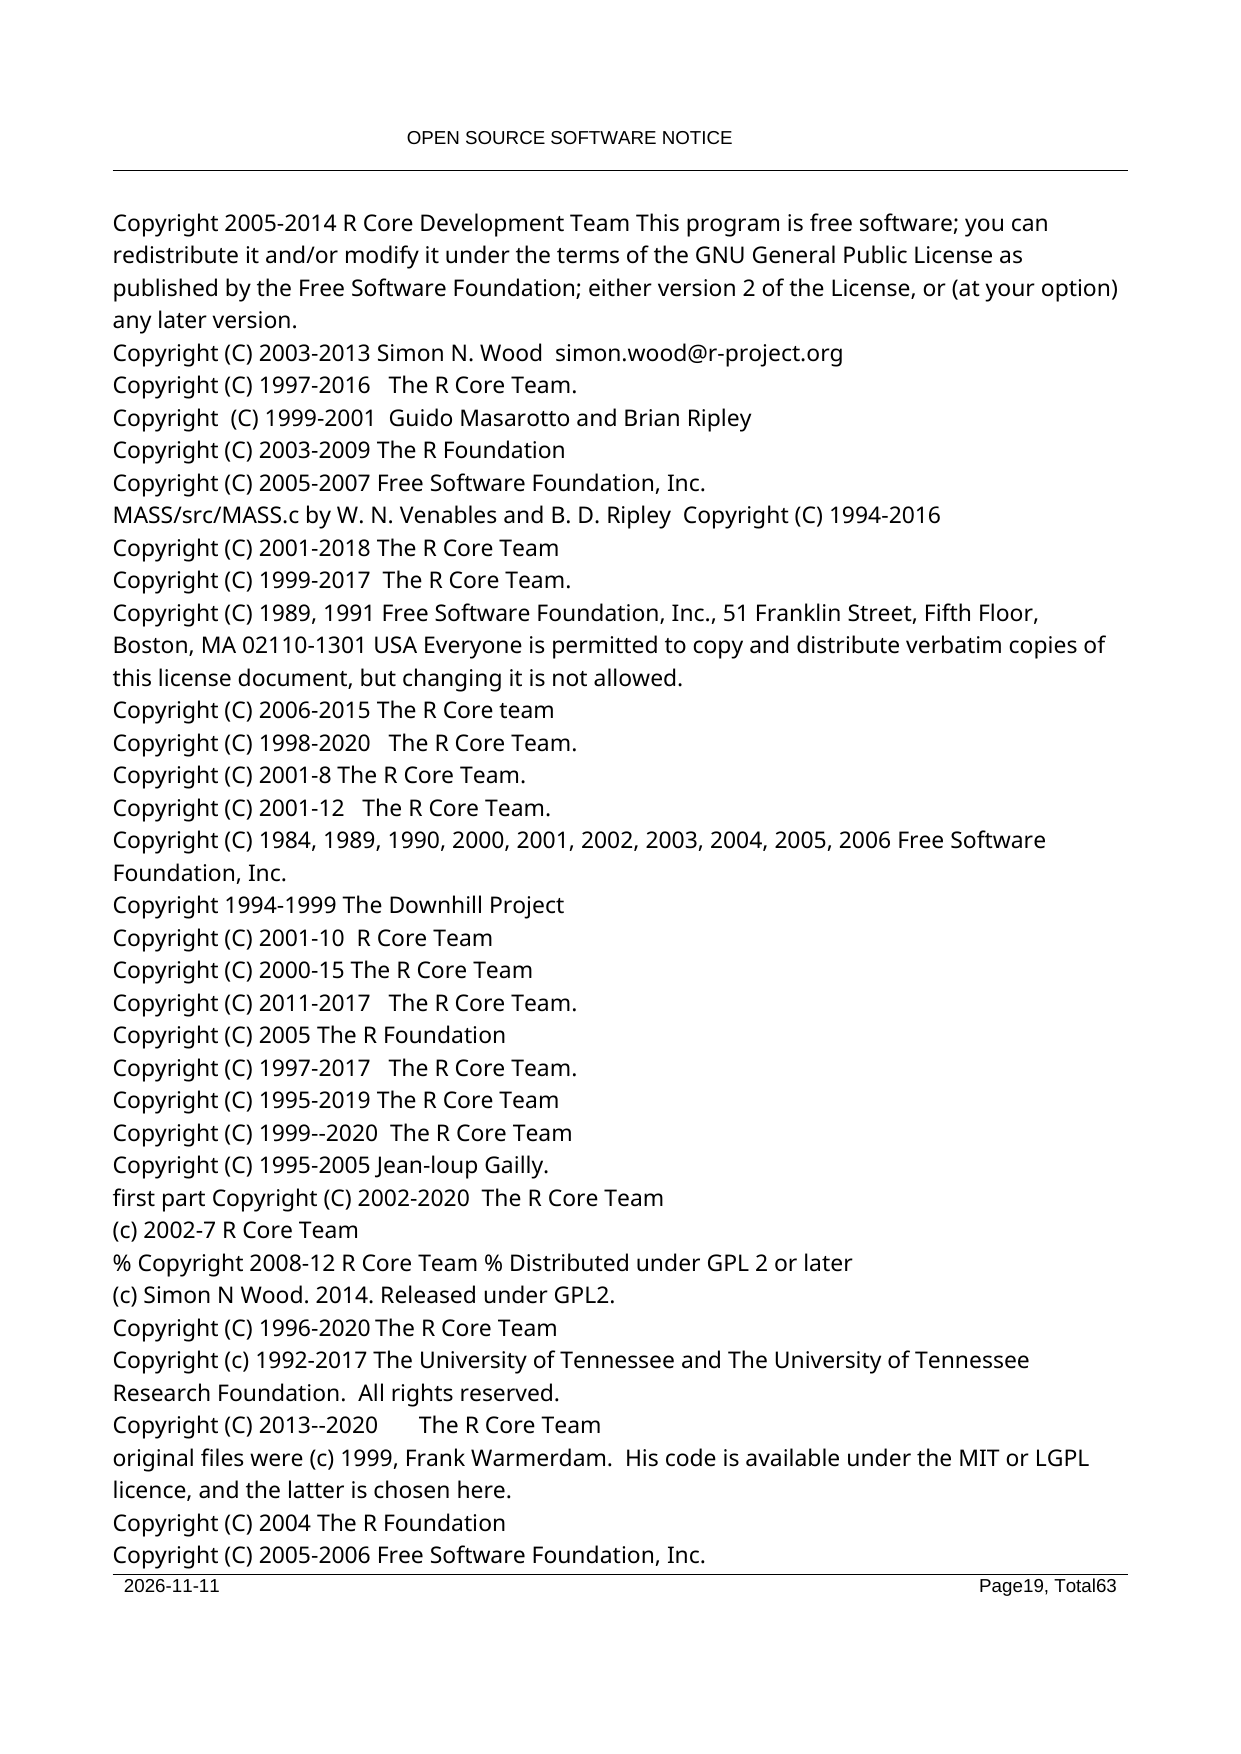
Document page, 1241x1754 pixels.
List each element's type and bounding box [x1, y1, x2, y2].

text [112, 206, 1128, 1571]
